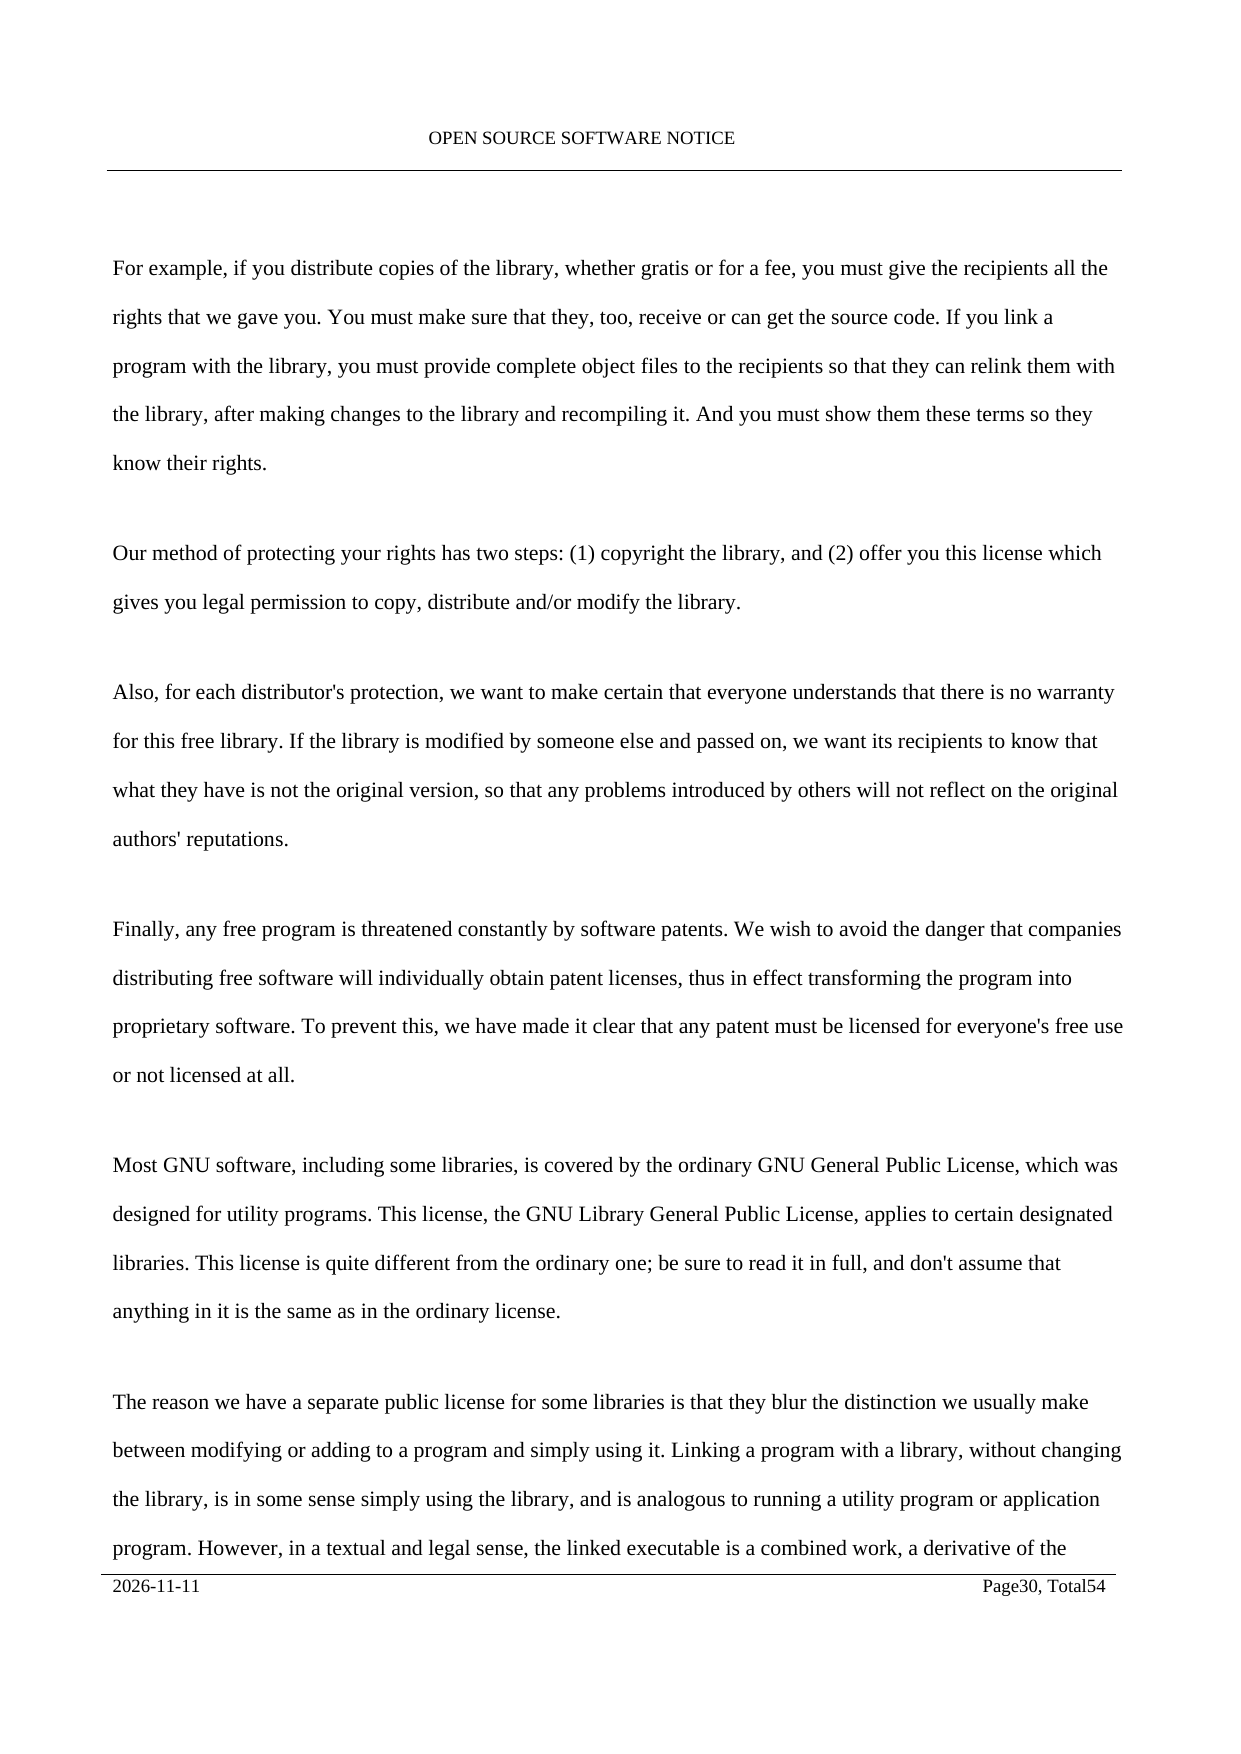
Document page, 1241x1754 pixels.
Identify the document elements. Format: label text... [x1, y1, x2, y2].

text Finally, any free program is threatened constantly by software patents. We wish to avoid the danger that companies distributing free software will individually obtain patent licenses, thus in effect transforming the program into proprietary software. To prevent this, we have made it clear that any patent must be licensed for everyone's free use or not licensed at all. [112, 912, 1128, 1091]
text Also, for each distributor's protection, we want to make certain that everyone understands that there is no warranty for this free library. If the library is modified by someone else and passed on, we want its recipients to know that what they have is not the original version, so that any problems introduced by others will not reflect on the original authors' reputations. [112, 676, 1128, 854]
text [112, 1385, 1128, 1564]
text Most GNU software, including some libraries, is covered by the ordinary GNU General Public License, which was designed for utility programs. This license, the GNU Library General Public License, applies to certain designated libraries. This license is quite different from the ordinary one; be sure to read it in full, and don't assume that anything in it is the same as in the ordinary license. [112, 1148, 1128, 1327]
text For example, if you distribute copies of the library, whether gratis or for a fee, you must give the recipients all the rights that we gave you. You must make sure that they, too, receive or can get the source code. If you link a program with the library, you must provide complete object files to the recipients so that they can relink them with the library, after making changes to the library and recompiling it. And you must show them these terms so they know their rights. [112, 251, 1128, 479]
text Our method of protecting your rights has two steps: (1) copyright the library, and (2) offer you this license which gives you legal permission to copy, distribute and/or modify the library. [112, 537, 1128, 618]
